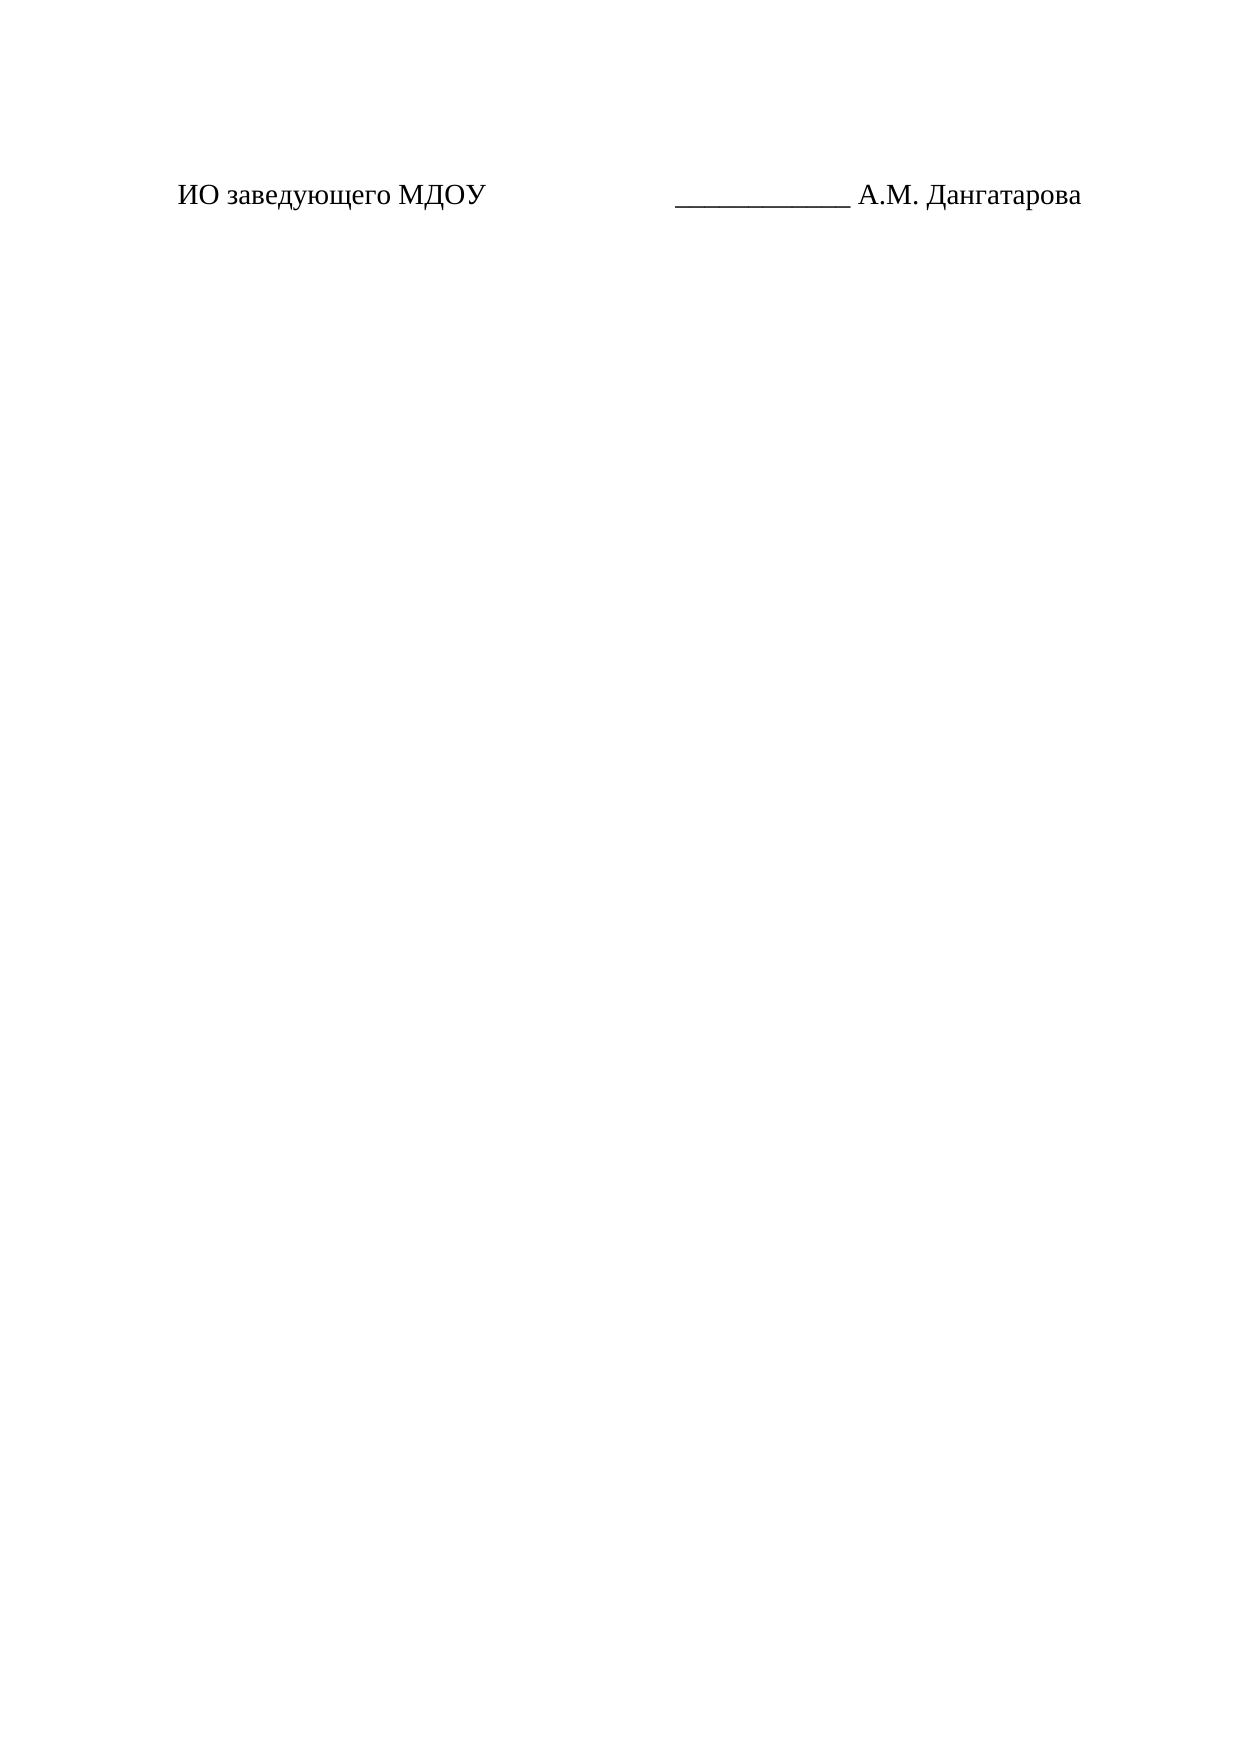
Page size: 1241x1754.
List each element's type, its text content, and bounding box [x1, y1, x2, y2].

text ИО заведующего МДОУ ____________ А.М. Дангатарова [177, 177, 1152, 211]
